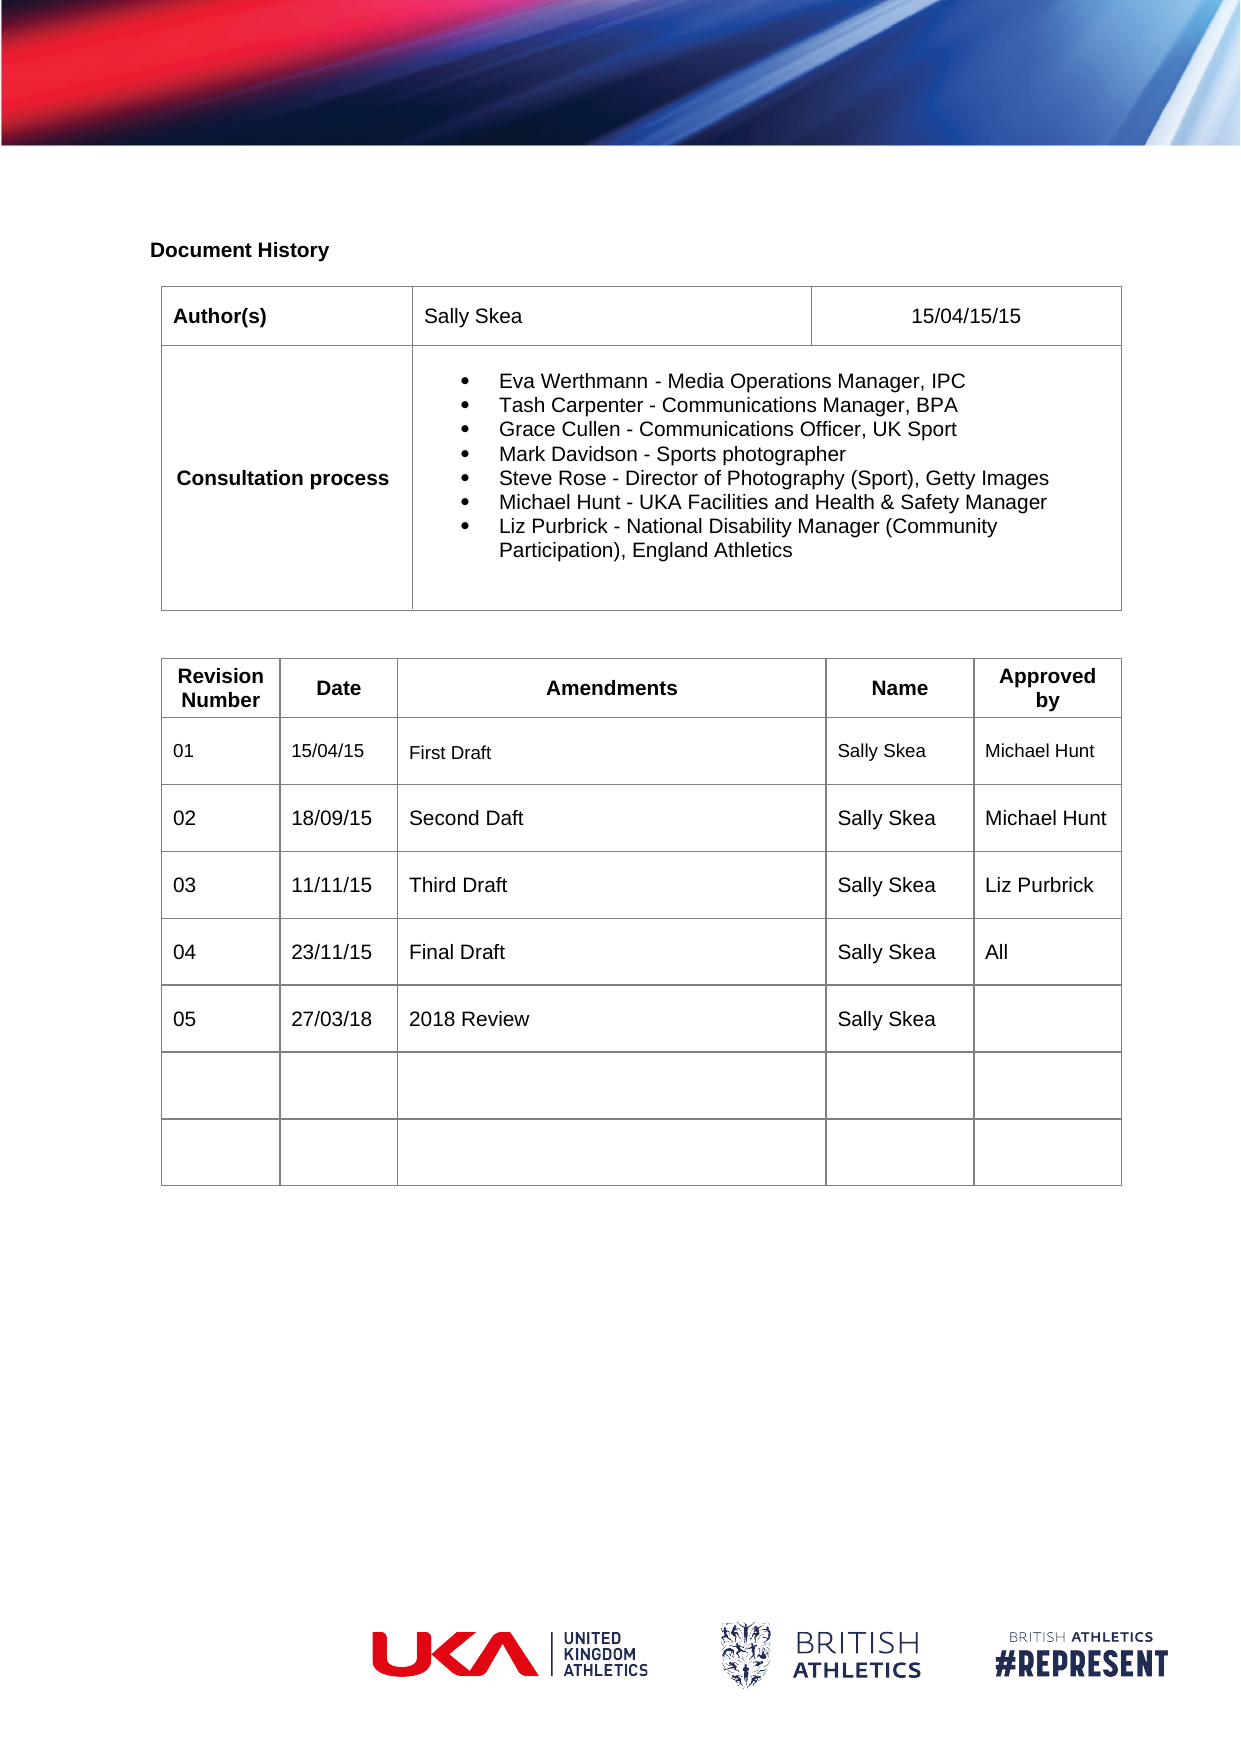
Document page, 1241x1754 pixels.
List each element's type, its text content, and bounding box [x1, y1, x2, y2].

table_cell Sally Skea [827, 785, 973, 851]
table_cell 15/04/15 [281, 718, 397, 784]
table_cell [827, 1053, 973, 1118]
table_cell Final Draft [398, 919, 825, 984]
table_cell [162, 1120, 279, 1185]
picture [721, 1621, 921, 1689]
table_cell 2018 Review [398, 986, 825, 1051]
table_cell [162, 1053, 279, 1118]
table_cell [398, 1053, 825, 1118]
picture [372, 1632, 648, 1677]
table_cell Sally Skea [827, 852, 973, 917]
table_cell 03 [162, 852, 279, 917]
text Document History [150, 238, 1090, 262]
table_cell 01 [162, 718, 279, 784]
picture [995, 1632, 1168, 1677]
picture [0, 0, 1241, 147]
table_header Approved by [975, 659, 1121, 717]
table_header Name [827, 659, 973, 717]
table_cell [398, 1120, 825, 1185]
table_cell [281, 1120, 397, 1185]
table_cell [827, 1120, 973, 1185]
table_cell Third Draft [398, 852, 825, 917]
table_cell Second Daft [398, 785, 825, 851]
table_cell [975, 986, 1121, 1051]
table_cell Sally Skea [827, 986, 973, 1051]
table_cell [975, 1053, 1121, 1118]
table_cell Liz Purbrick [975, 852, 1121, 917]
table_cell Michael Hunt [975, 785, 1121, 851]
table_cell All [975, 919, 1121, 984]
table_cell 27/03/18 [281, 986, 397, 1051]
table_header Amendments [398, 659, 825, 717]
table_cell 11/11/15 [281, 852, 397, 917]
table_cell 04 [162, 919, 279, 984]
table_cell [975, 1120, 1121, 1185]
table_cell [281, 1053, 397, 1118]
table_cell First Draft [398, 718, 825, 784]
table_cell Sally Skea [827, 718, 973, 784]
table_cell 02 [162, 785, 279, 851]
table_cell 05 [162, 986, 279, 1051]
table_header Date [281, 659, 397, 717]
table_header Revision Number [162, 659, 279, 717]
table_header Author(s) [162, 287, 412, 345]
table_cell Eva Werthmann - Media Operations Manager, IPC Tash Carpenter - Communications Manager, BPA Grace Cullen - Communications Officer, UK Sport Mark Davidson - Sports photographer Steve Rose - Director of Photography (Sport), Getty Images Michael Hunt - UKA Facilities and Health & Safety Manager Liz Purbrick - National Disability Manager (Community Participation), England Athletics [413, 346, 1121, 609]
table_header 15/04/15/15 [812, 287, 1121, 345]
table_cell Michael Hunt [975, 718, 1121, 784]
table_cell Consultation process [162, 346, 412, 609]
table_cell Sally Skea [827, 919, 973, 984]
table_cell 18/09/15 [281, 785, 397, 851]
table_cell 23/11/15 [281, 919, 397, 984]
table_header Sally Skea [413, 287, 811, 345]
